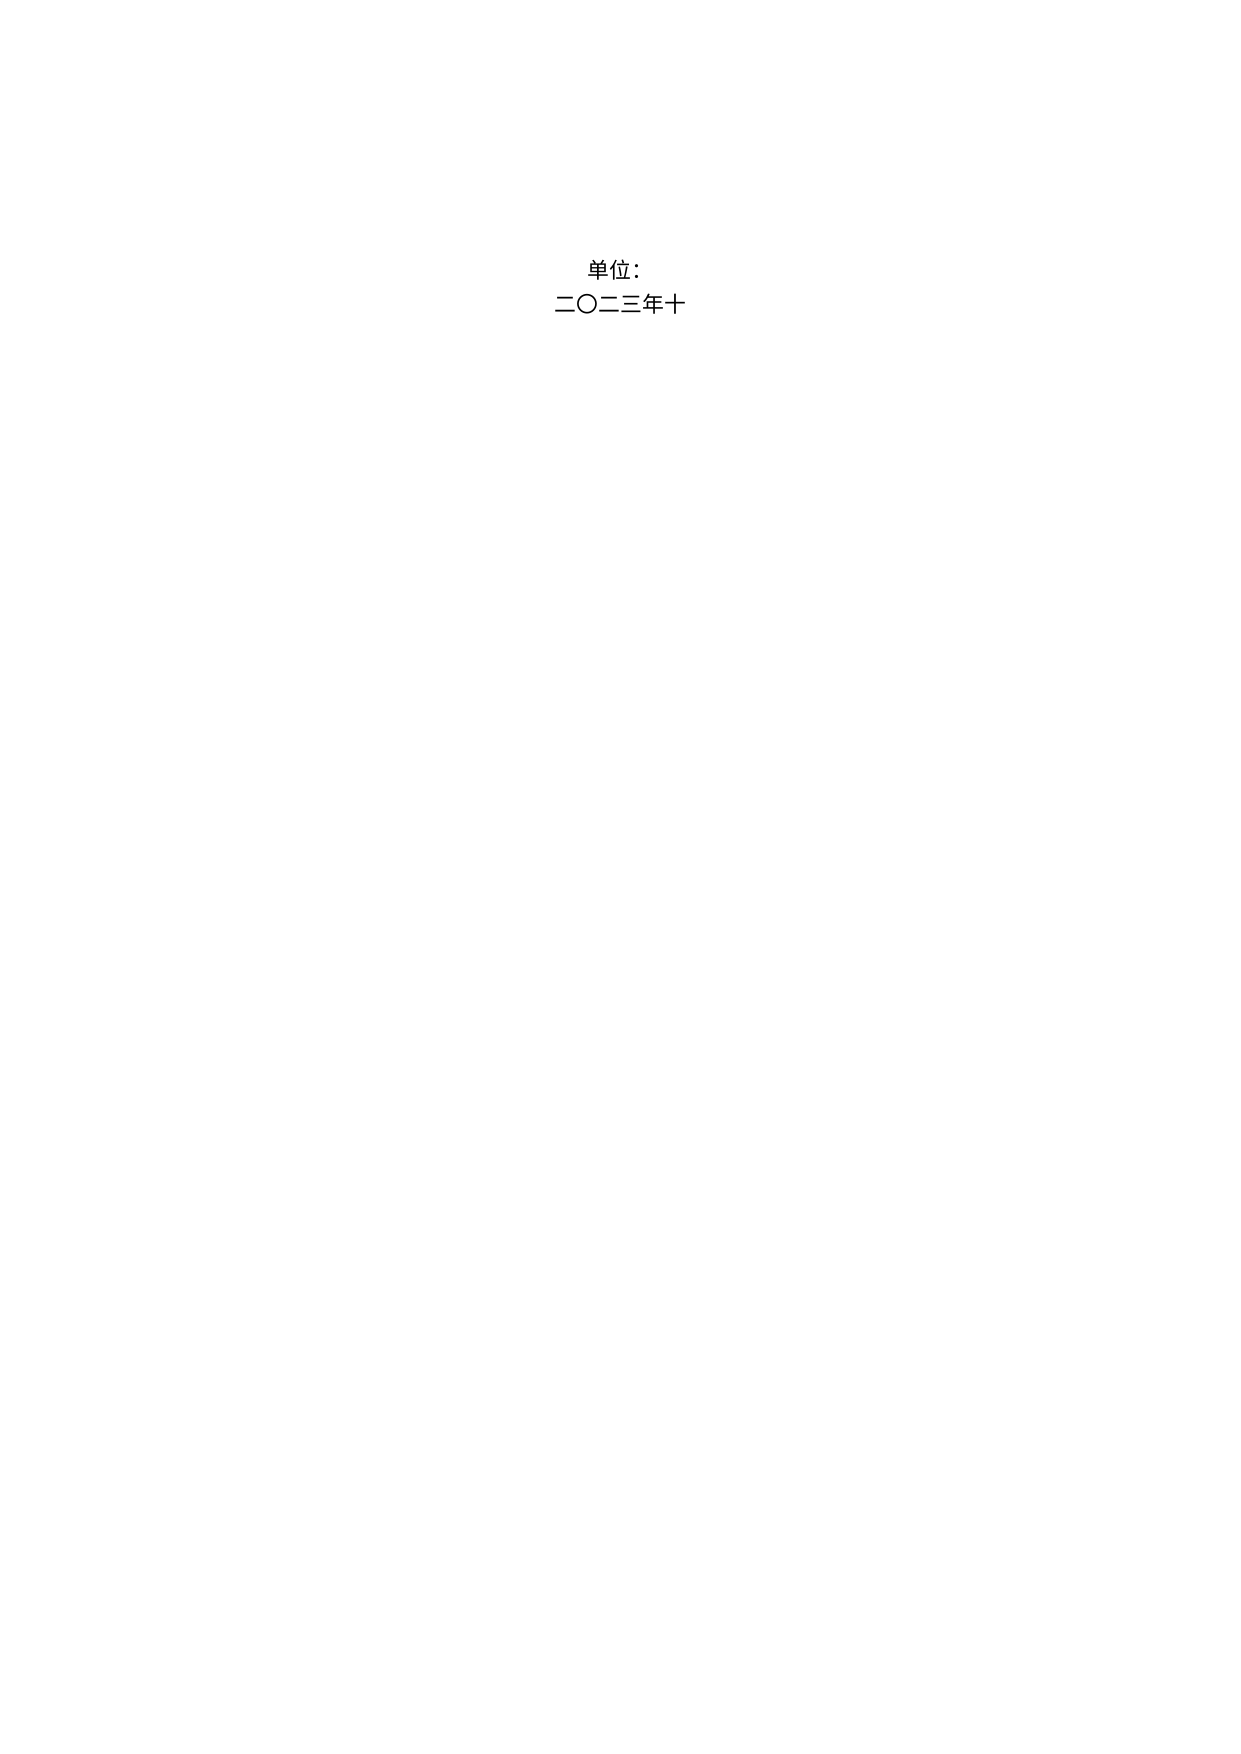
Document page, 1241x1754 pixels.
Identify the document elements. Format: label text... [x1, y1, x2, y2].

text 二〇二三年十 [148, 286, 1092, 319]
text 单位： [148, 252, 1092, 286]
